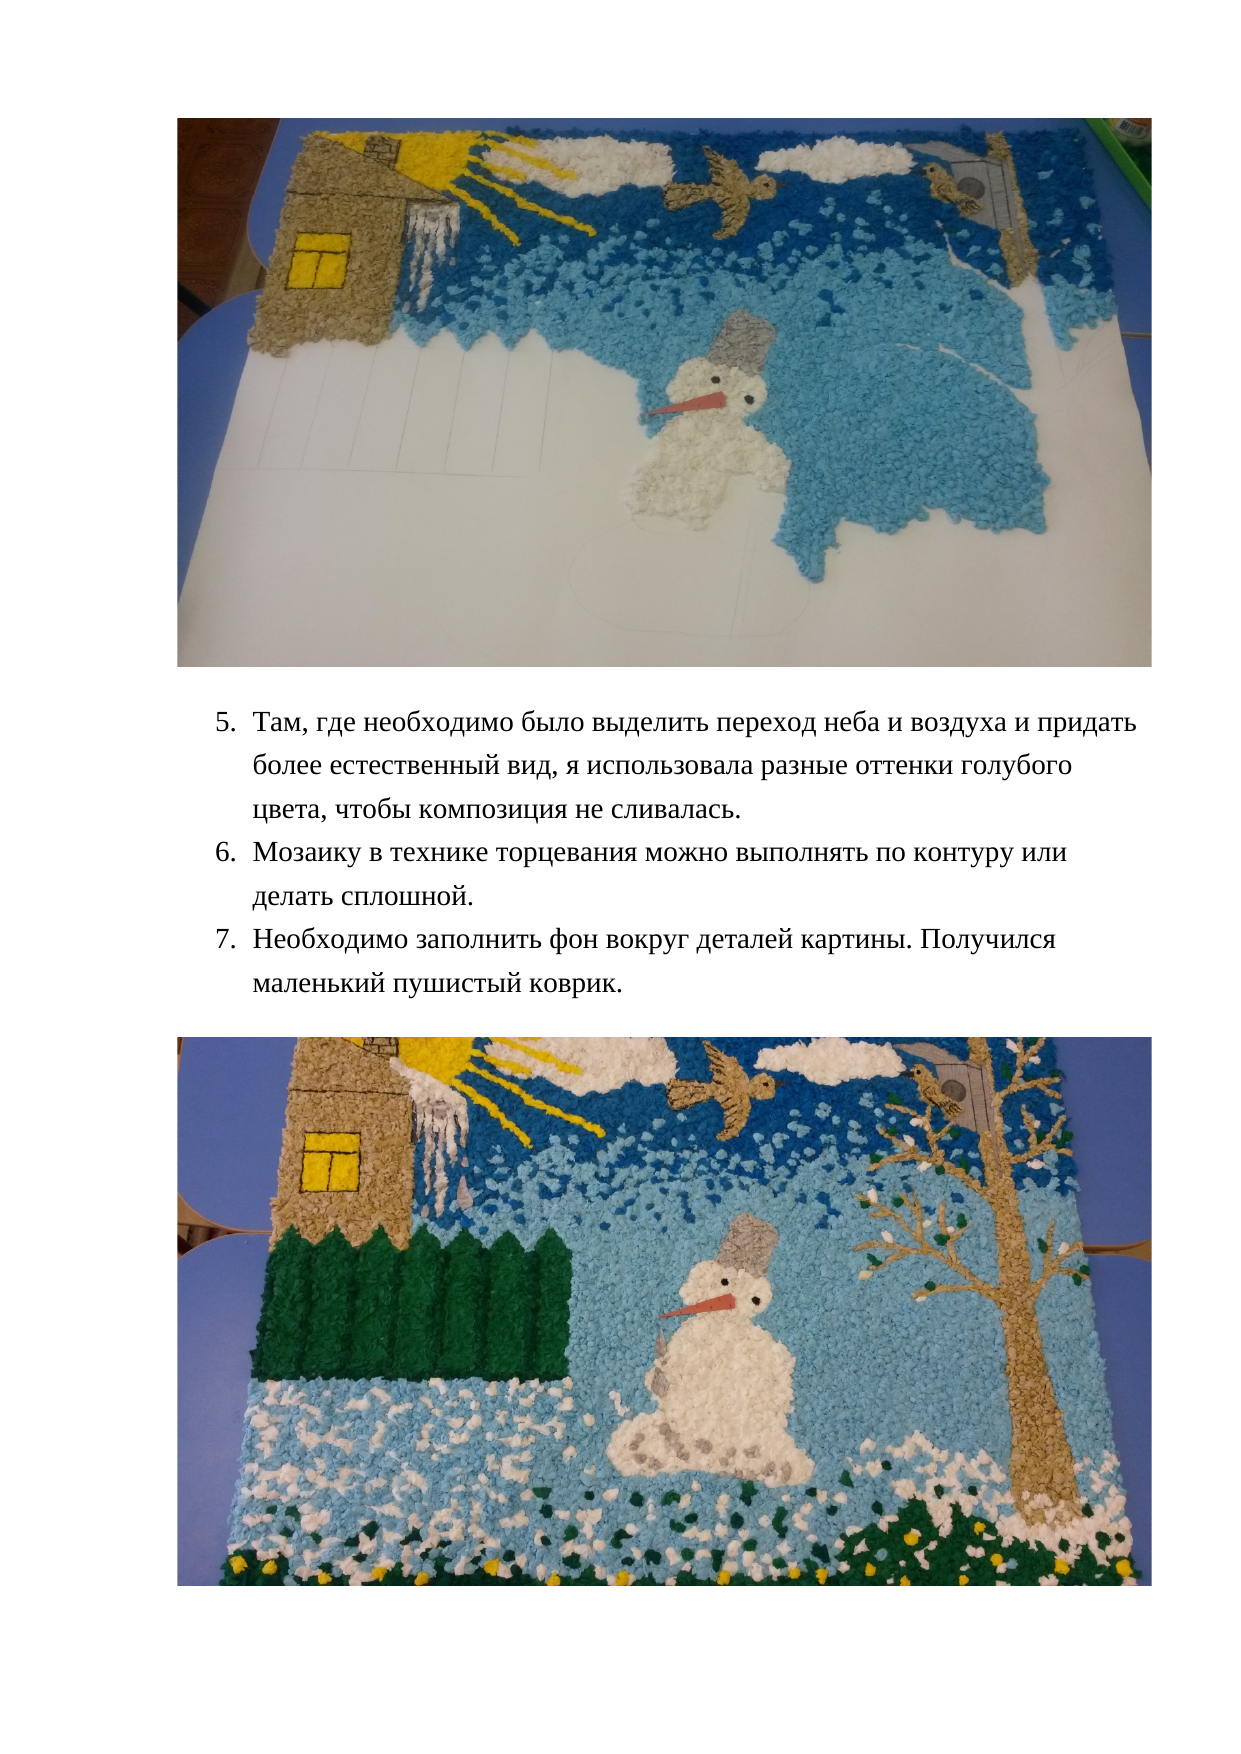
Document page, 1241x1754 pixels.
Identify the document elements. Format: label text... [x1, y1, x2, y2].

list Мозаику в технике торцевания можно выполнять по контуру или делать сплошной. [215, 834, 1152, 911]
list Необходимо заполнить фон вокруг деталей картины. Получился маленький пушистый коврик. [215, 921, 1152, 998]
picture [177, 1037, 1152, 1586]
picture [177, 118, 1152, 667]
list Там, где необходимо было выделить переход неба и воздуха и придать более естественный вид, я использовала разные оттенки голубого цвета, чтобы композиция не сливалась. [215, 704, 1152, 824]
